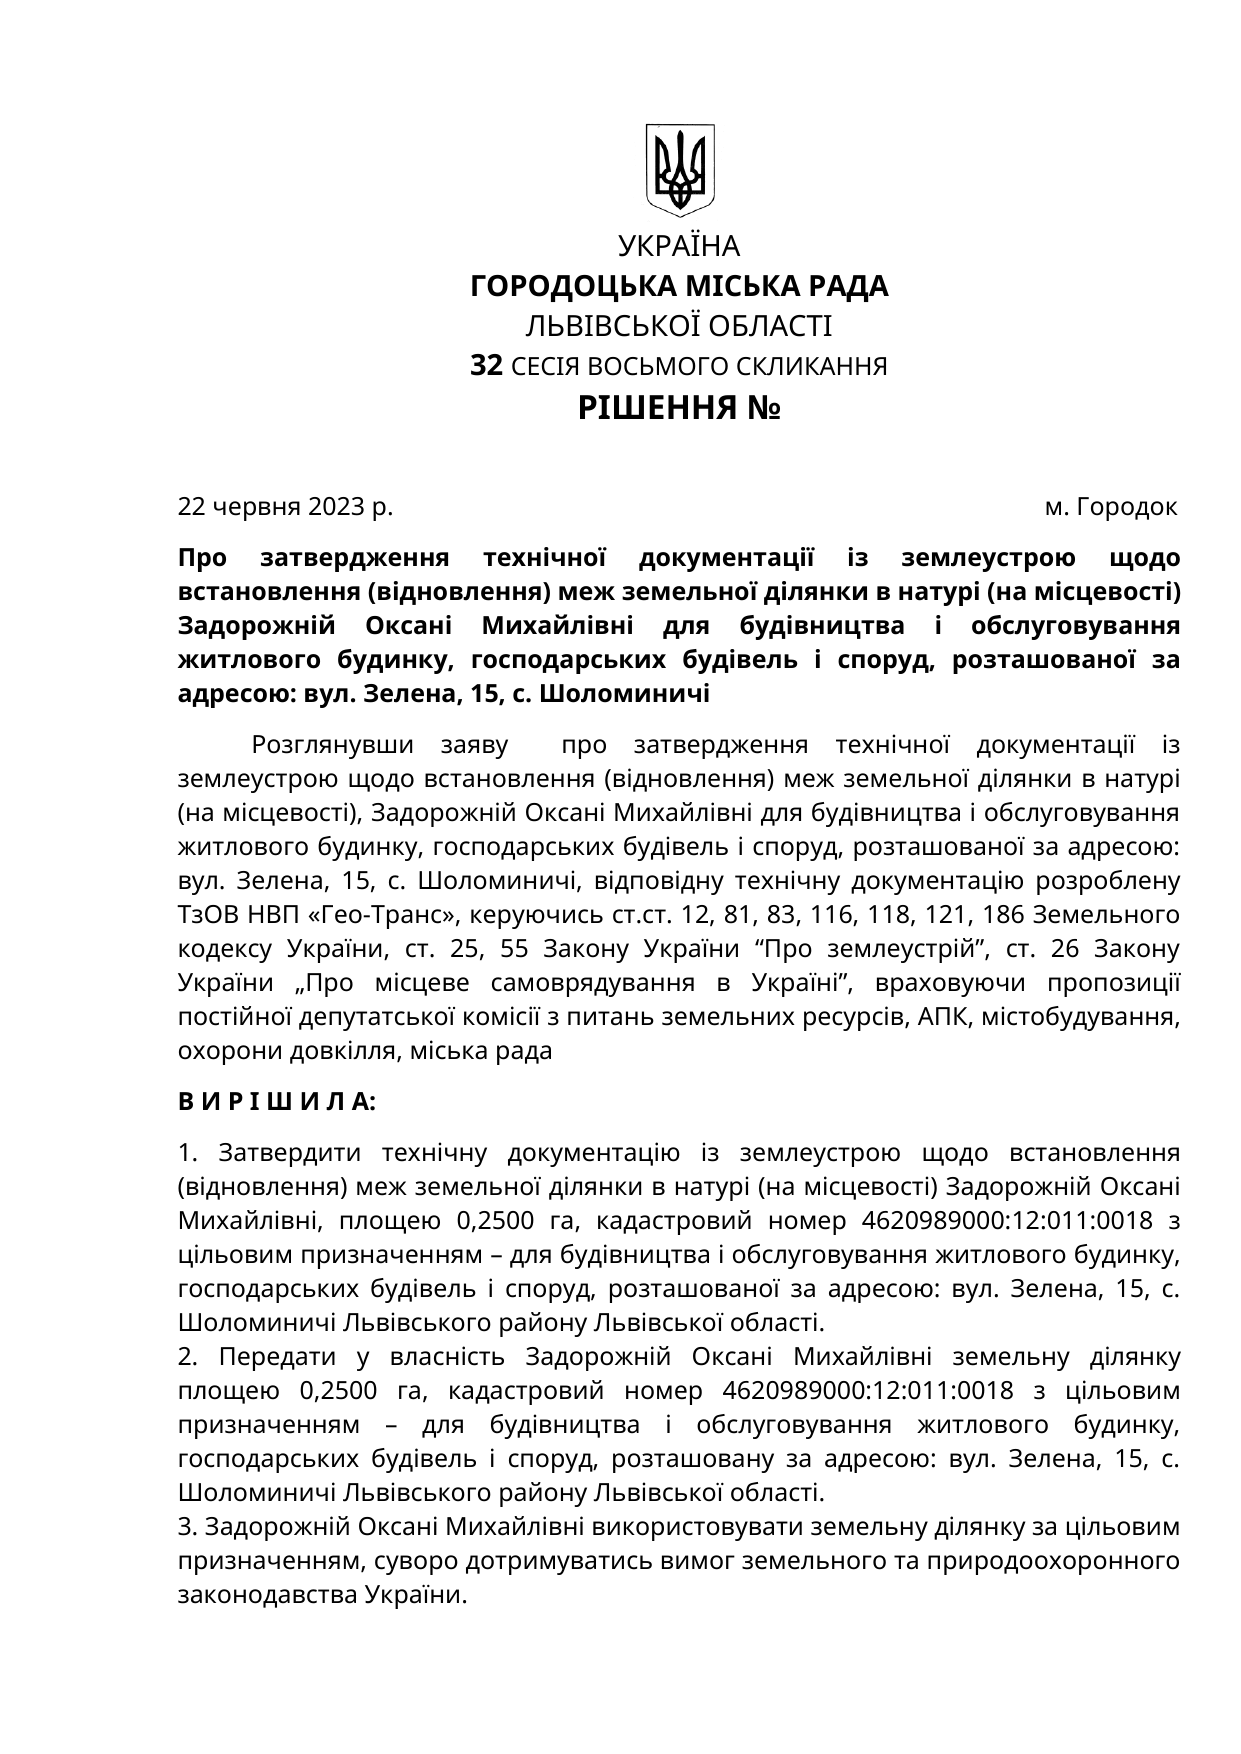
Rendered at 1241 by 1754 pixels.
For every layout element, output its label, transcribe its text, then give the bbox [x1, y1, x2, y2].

text 32 сесія восьмого скликання [177, 344, 1181, 384]
text РІШЕННЯ № [177, 384, 1181, 429]
text ГОРОДОЦЬКА МІСЬКА РАДА [177, 265, 1181, 305]
text В И Р І Ш И Л А: [177, 1083, 1182, 1118]
text 2. Передати у власність Задорожній Оксані Михайлівні земельну ділянку площею 0,2500 га, кадастровий номер 4620989000:12:011:0018 з цільовим призначенням – для будівництва і обслуговування житлового будинку, господарських будівель і споруд, розташовану за адресою: вул. Зелена, 15, с. Шоломиничі Львівського району Львівської області. [177, 1339, 1182, 1509]
text 3. Задорожній Оксані Михайлівні використовувати земельну ділянку за цільовим призначенням, суворо дотримуватись вимог земельного та природоохоронного законодавства України. [177, 1509, 1182, 1611]
text УКРАЇНА [177, 225, 1181, 265]
picture [633, 118, 726, 222]
text 1. Затвердити технічну документацію із землеустрою щодо встановлення (відновлення) меж земельної ділянки в натурі (на місцевості) Задорожній Оксані Михайлівні, площею 0,2500 га, кадастровий номер 4620989000:12:011:0018 з цільовим призначенням – для будівництва і обслуговування житлового будинку, господарських будівель і споруд, розташованої за адресою: вул. Зелена, 15, с. Шоломиничі Львівського району Львівської області. [177, 1134, 1182, 1339]
text Розглянувши заяву про затвердження технічної документації із землеустрою щодо встановлення (відновлення) меж земельної ділянки в натурі (на місцевості), Задорожній Оксані Михайлівні для будівництва і обслуговування житлового будинку, господарських будівель і споруд, розташованої за адресою: вул. Зелена, 15, с. Шоломиничі, відповідну технічну документацію розроблену ТзОВ НВП «Гео-Транс», керуючись ст.ст. 12, 81, 83, 116, 118, 121, 186 Земельного кодексу України, ст. 25, 55 Закону України “Про землеустрій”, ст. 26 Закону України „Про місцеве самоврядування в Україні”, враховуючи пропозиції постійної депутатської комісії з питань земельних ресурсів, АПК, містобудування, охорони довкілля, міська рада [177, 726, 1182, 1067]
text 22 червня 2023 р. м. Городок [177, 488, 1181, 523]
text ЛЬВІВСЬКОЇ ОБЛАСТІ [177, 305, 1181, 344]
text Про затвердження технічної документації із землеустрою щодо встановлення (відновлення) меж земельної ділянки в натурі (на місцевості) Задорожній Оксані Михайлівні для будівництва і обслуговування житлового будинку, господарських будівель і споруд, розташованої за адресою: вул. Зелена, 15, с. Шоломиничі [177, 539, 1182, 709]
